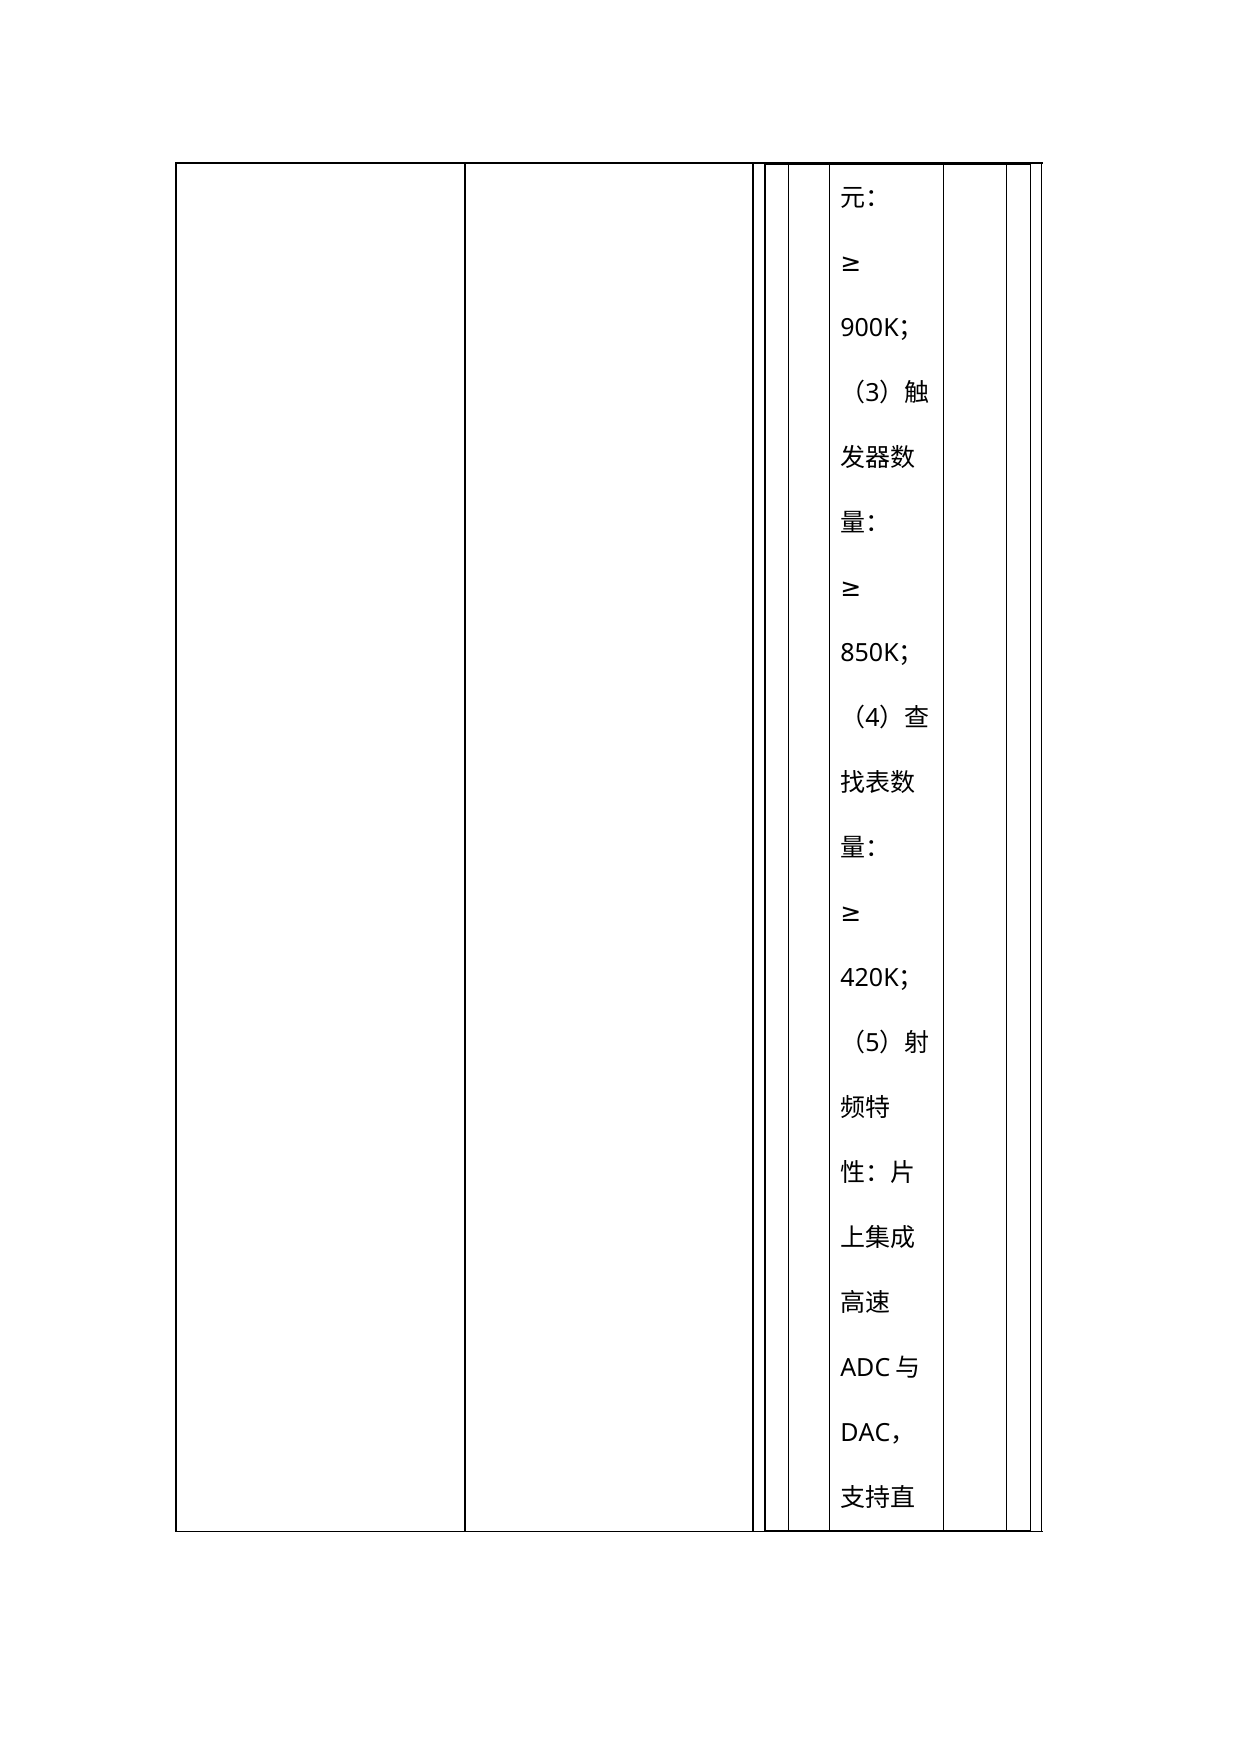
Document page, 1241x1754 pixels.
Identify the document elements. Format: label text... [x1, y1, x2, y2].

table_cell [466, 164, 752, 1531]
table_cell [1031, 164, 1041, 1531]
table_cell [789, 165, 829, 1530]
table_cell [766, 165, 788, 1530]
table_cell [830, 165, 943, 1530]
table_cell [944, 165, 1006, 1530]
table_cell [754, 164, 764, 1531]
table_cell [1007, 165, 1030, 1530]
table_cell 1 [177, 164, 464, 1531]
